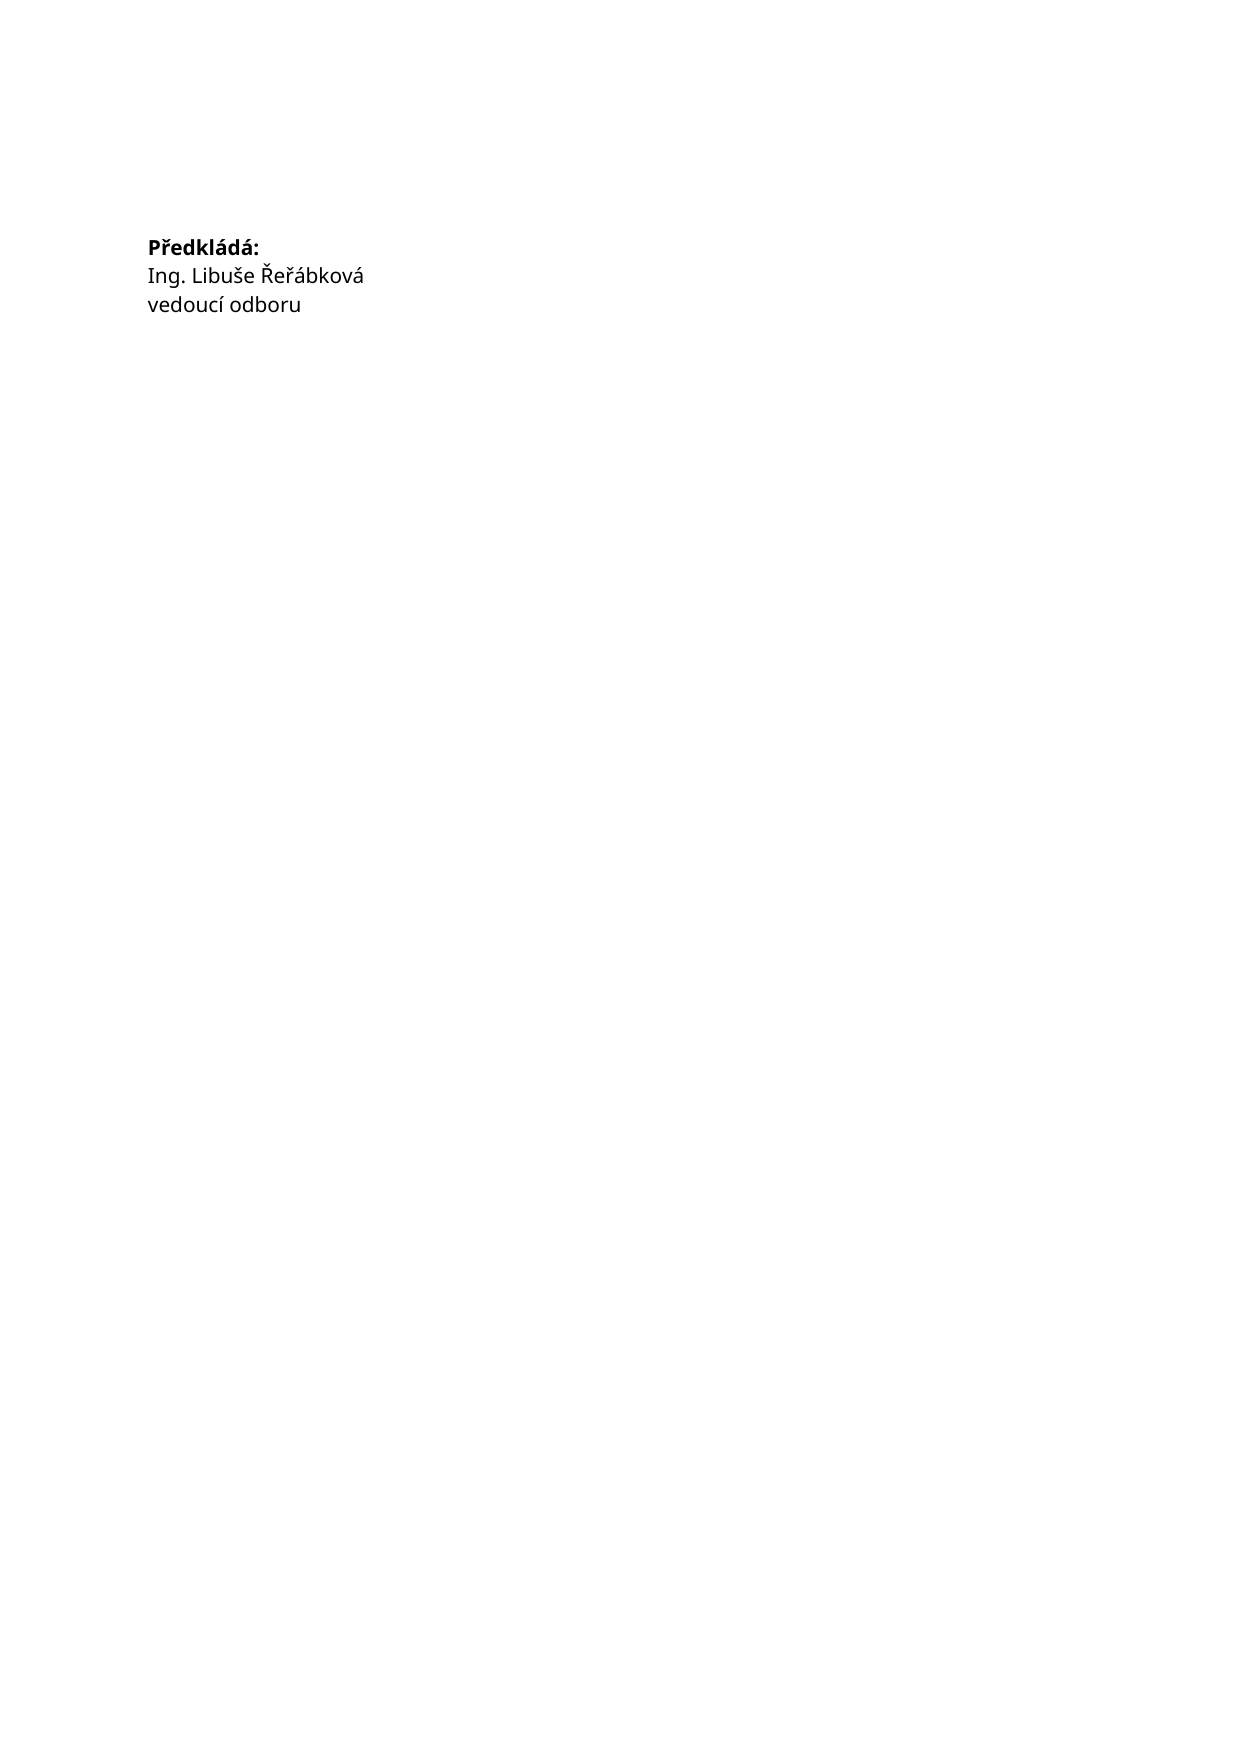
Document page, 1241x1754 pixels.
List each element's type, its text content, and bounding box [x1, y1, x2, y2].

text Ing. Libuše Řeřábková [148, 261, 1093, 290]
text Předkládá: [148, 233, 1093, 261]
text vedoucí odboru [148, 290, 1093, 318]
